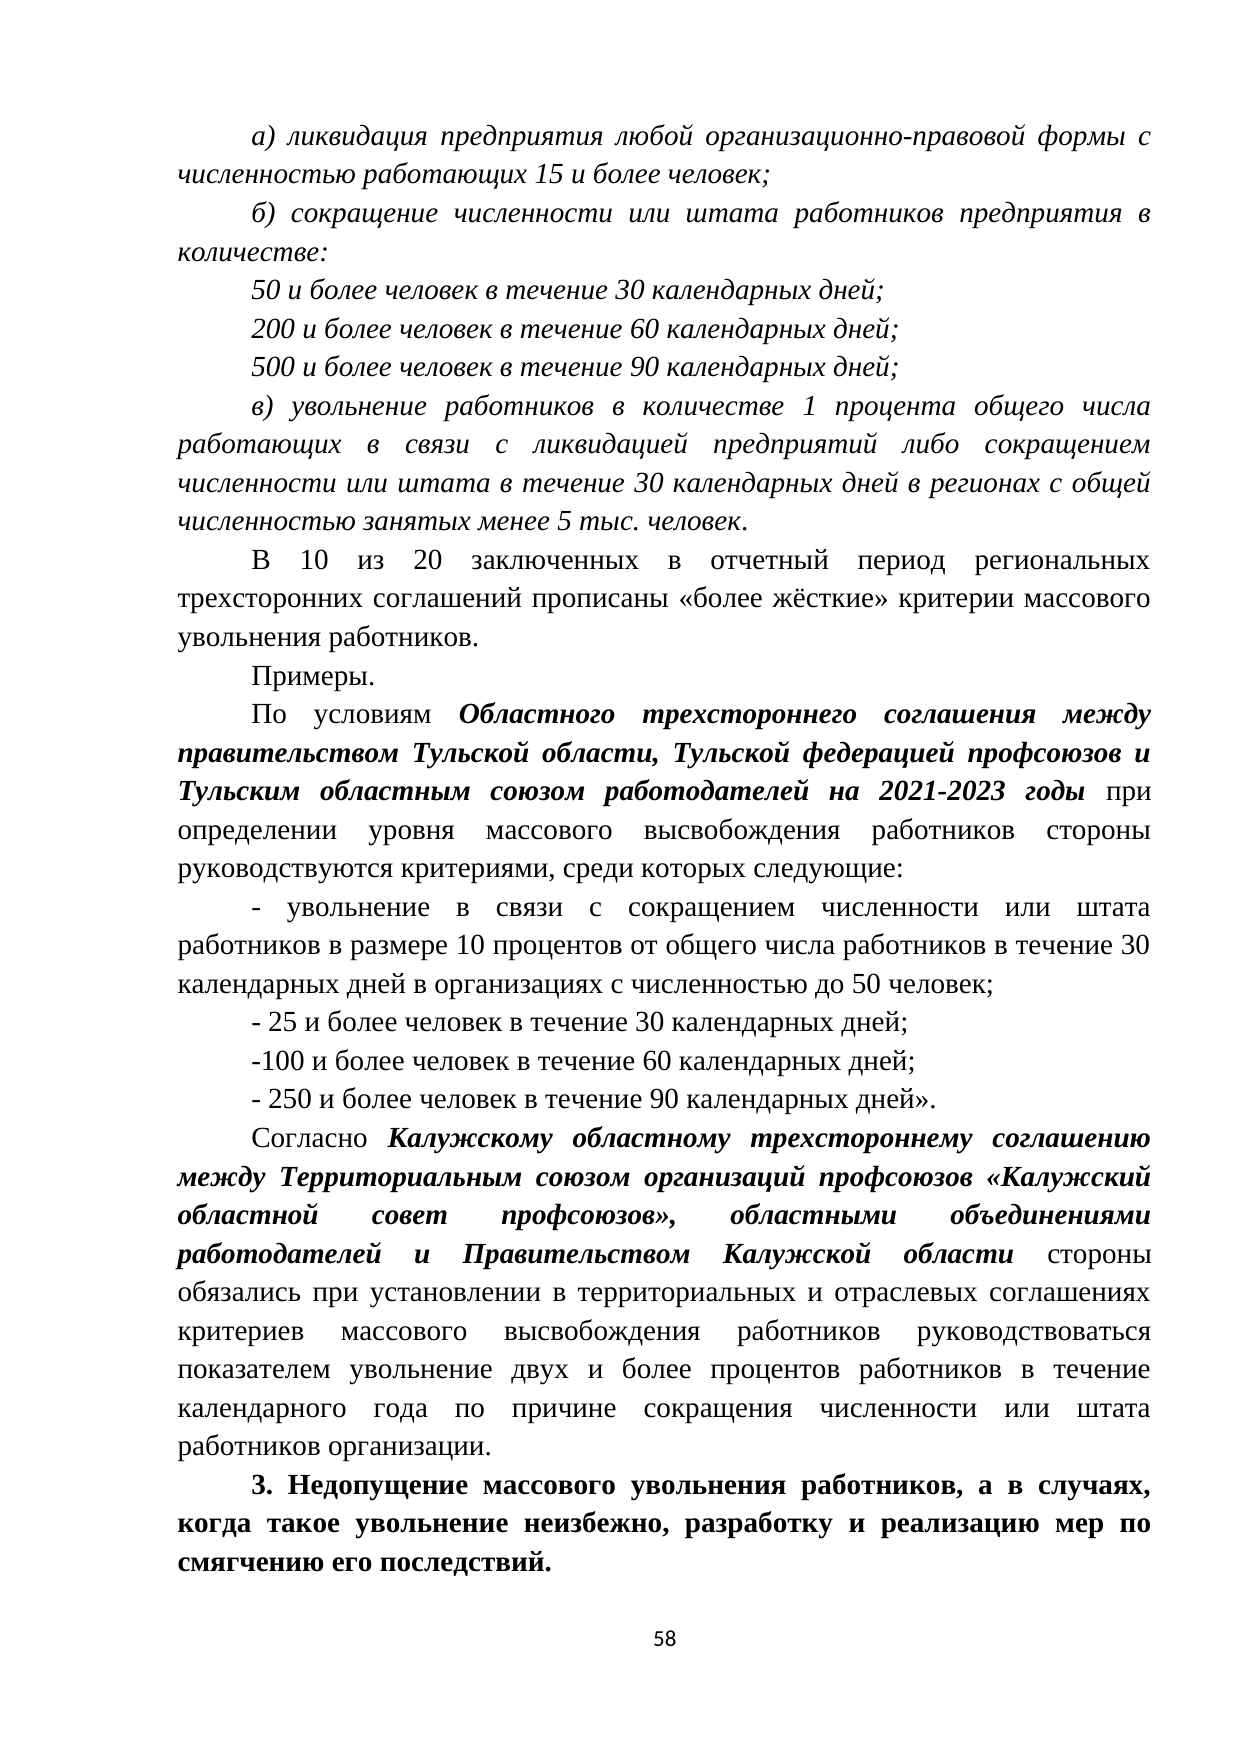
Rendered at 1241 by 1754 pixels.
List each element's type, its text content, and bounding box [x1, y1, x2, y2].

text 50 и более человек в течение 30 календарных дней; [177, 272, 1152, 306]
text - 250 и более человек в течение 90 календарных дней». [177, 1082, 1152, 1115]
text а) ликвидация предприятия любой организационно-правовой формы с численностью работающих 15 и более человек; [177, 118, 1152, 190]
text - увольнение в связи с сокращением численности или штата работников в размере 10 процентов от общего числа работников в течение 30 календарных дней в организациях с численностью до 50 человек; [177, 889, 1152, 999]
text -100 и более человек в течение 60 календарных дней; [177, 1043, 1152, 1077]
text - 25 и более человек в течение 30 календарных дней; [177, 1004, 1152, 1038]
text В 10 из 20 заключенных в отчетный период региональных трехсторонних соглашений прописаны «более жёсткие» критерии массового увольнения работников. [177, 542, 1152, 653]
text б) сокращение численности или штата работников предприятия в количестве: [177, 195, 1152, 267]
text Примеры. [177, 658, 1152, 691]
text 3. Недопущение массового увольнения работников, а в случаях, когда такое увольнение неизбежно, разработку и реализацию мер по смягчению его последствий. [177, 1467, 1152, 1578]
text в) увольнение работников в количестве 1 процента общего числа работающих в связи с ликвидацией предприятий либо сокращением численности или штата в течение 30 календарных дней в регионах с общей численностью занятых менее 5 тыс. человек. [177, 388, 1152, 537]
text Согласно Калужскому областному трехстороннему соглашению между Территориальным союзом организаций профсоюзов «Калужский областной совет профсоюзов», областными объединениями работодателей и Правительством Калужской области стороны обязались при установлении в территориальных и отраслевых соглашениях критериев массового высвобождения работников руководствоваться показателем увольнение двух и более процентов работников в течение календарного года по причине сокращения численности или штата работников организации. [177, 1120, 1152, 1462]
text 500 и более человек в течение 90 календарных дней; [177, 349, 1152, 383]
text 200 и более человек в течение 60 календарных дней; [177, 311, 1152, 344]
text По условиям Областного трехстороннего соглашения между правительством Тульской области, Тульской федерацией профсоюзов и Тульским областным союзом работодателей на 2021-2023 годы при определении уровня массового высвобождения работников стороны руководствуются критериями, среди которых следующие: [177, 696, 1152, 884]
